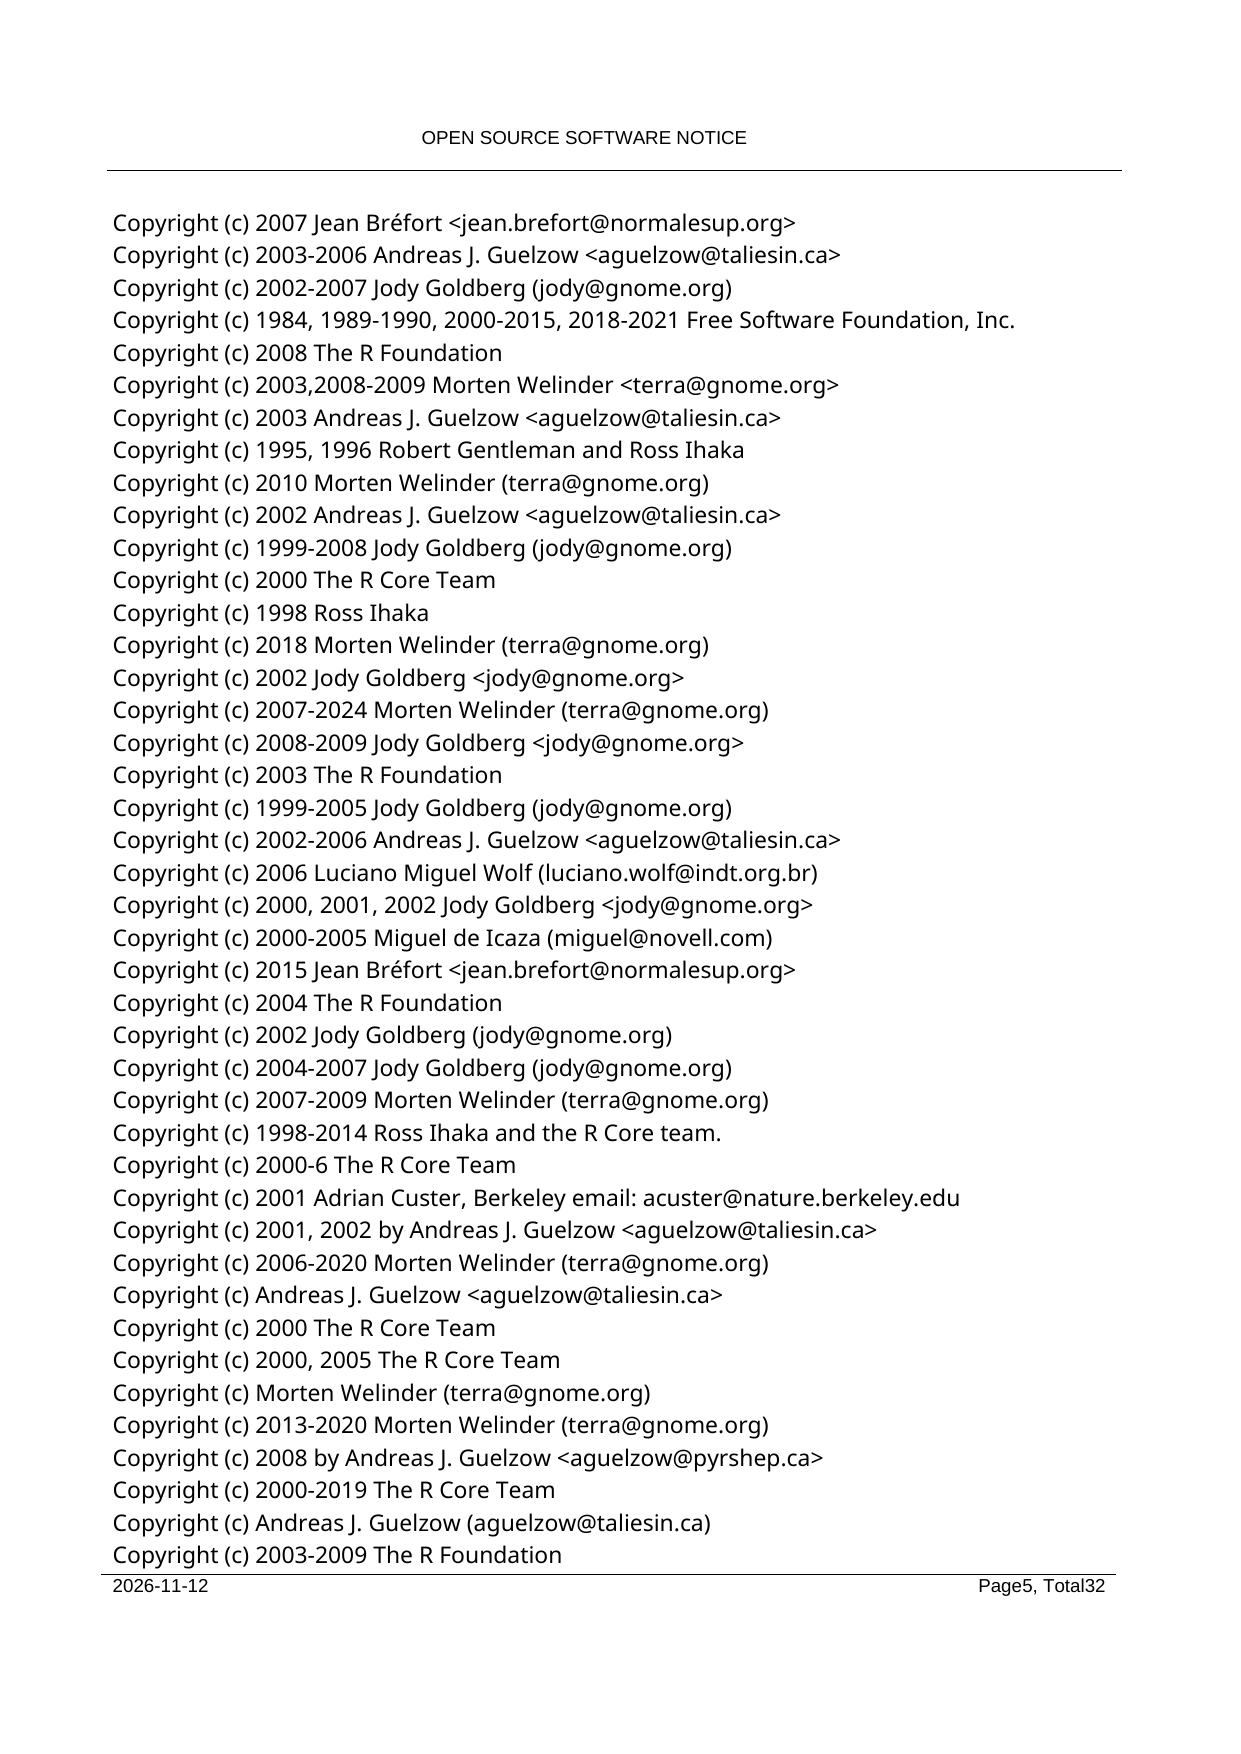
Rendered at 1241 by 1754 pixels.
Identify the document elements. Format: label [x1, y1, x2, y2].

text [112, 206, 1128, 1571]
